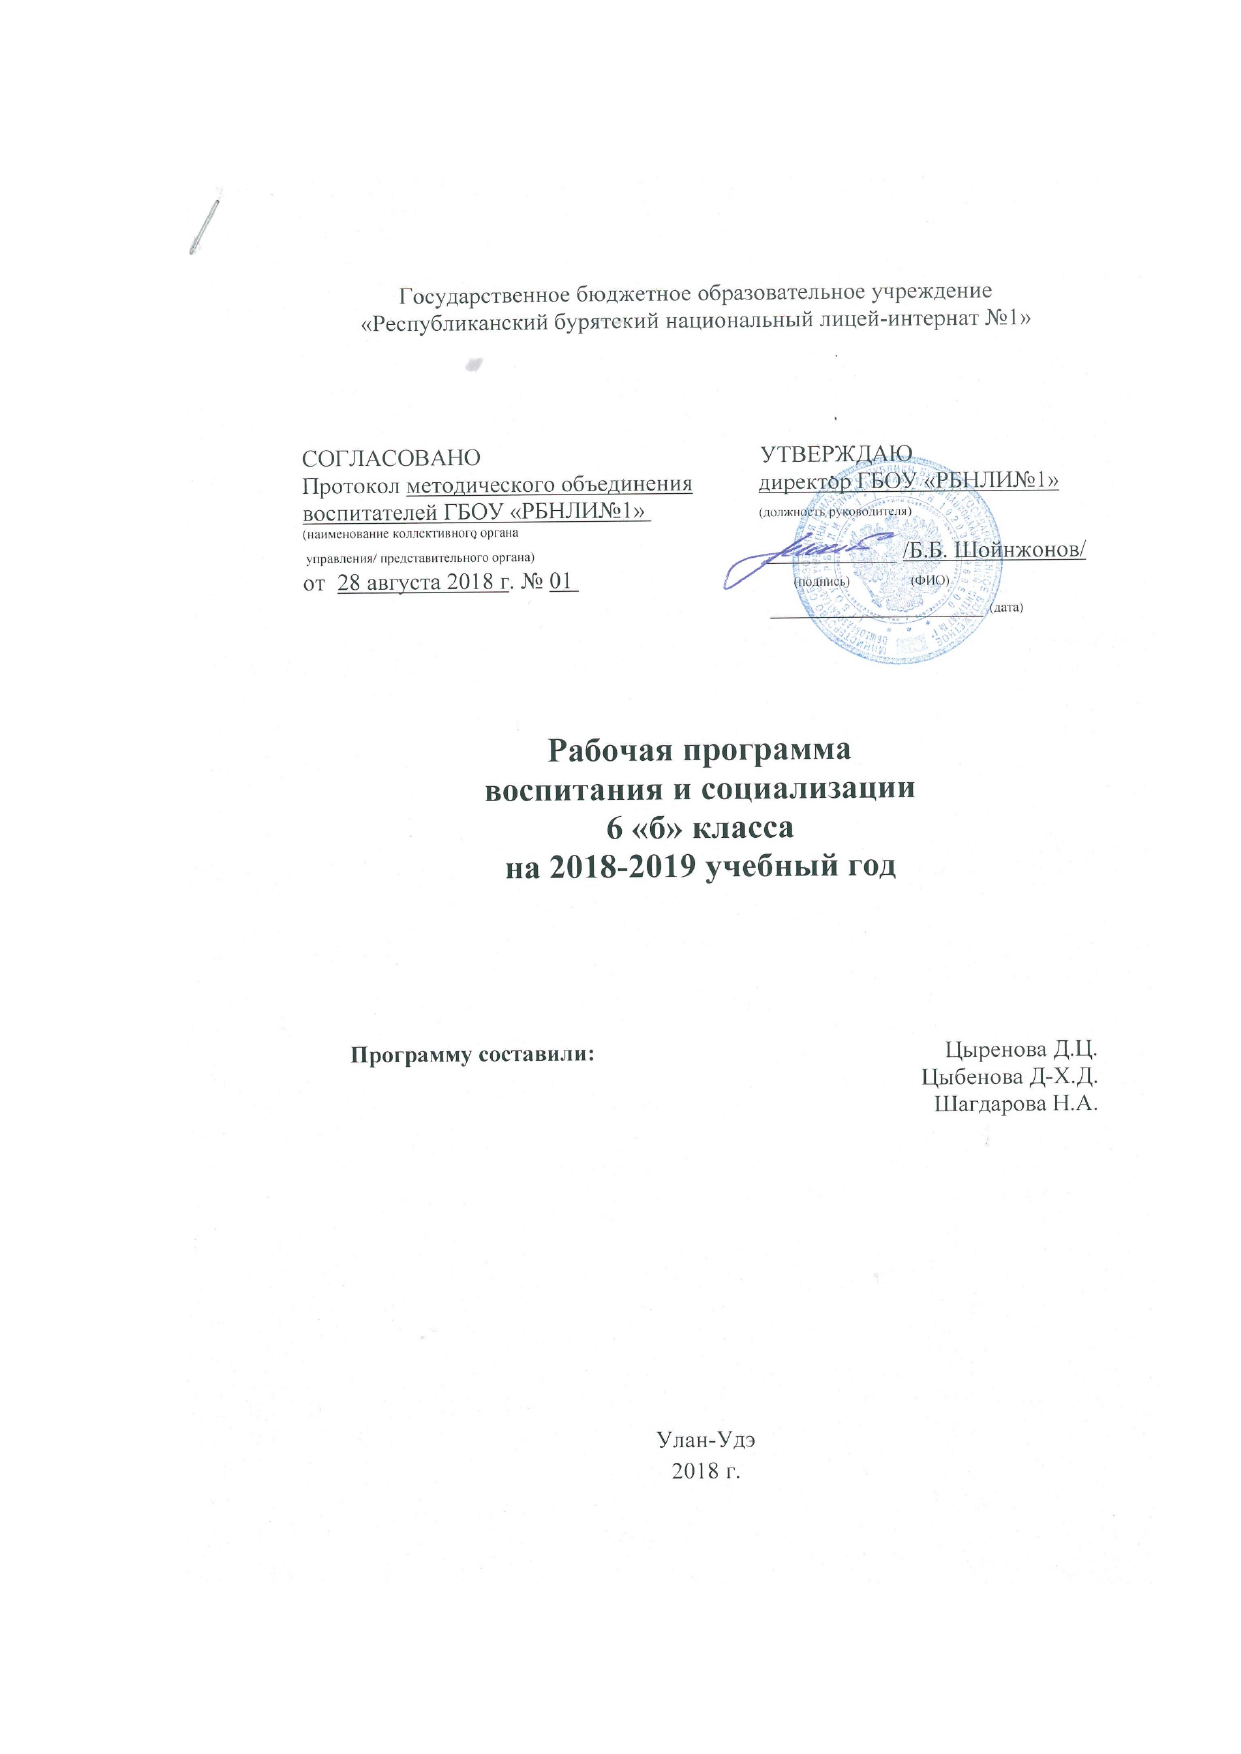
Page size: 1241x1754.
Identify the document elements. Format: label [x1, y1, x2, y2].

picture [177, 167, 1185, 1592]
